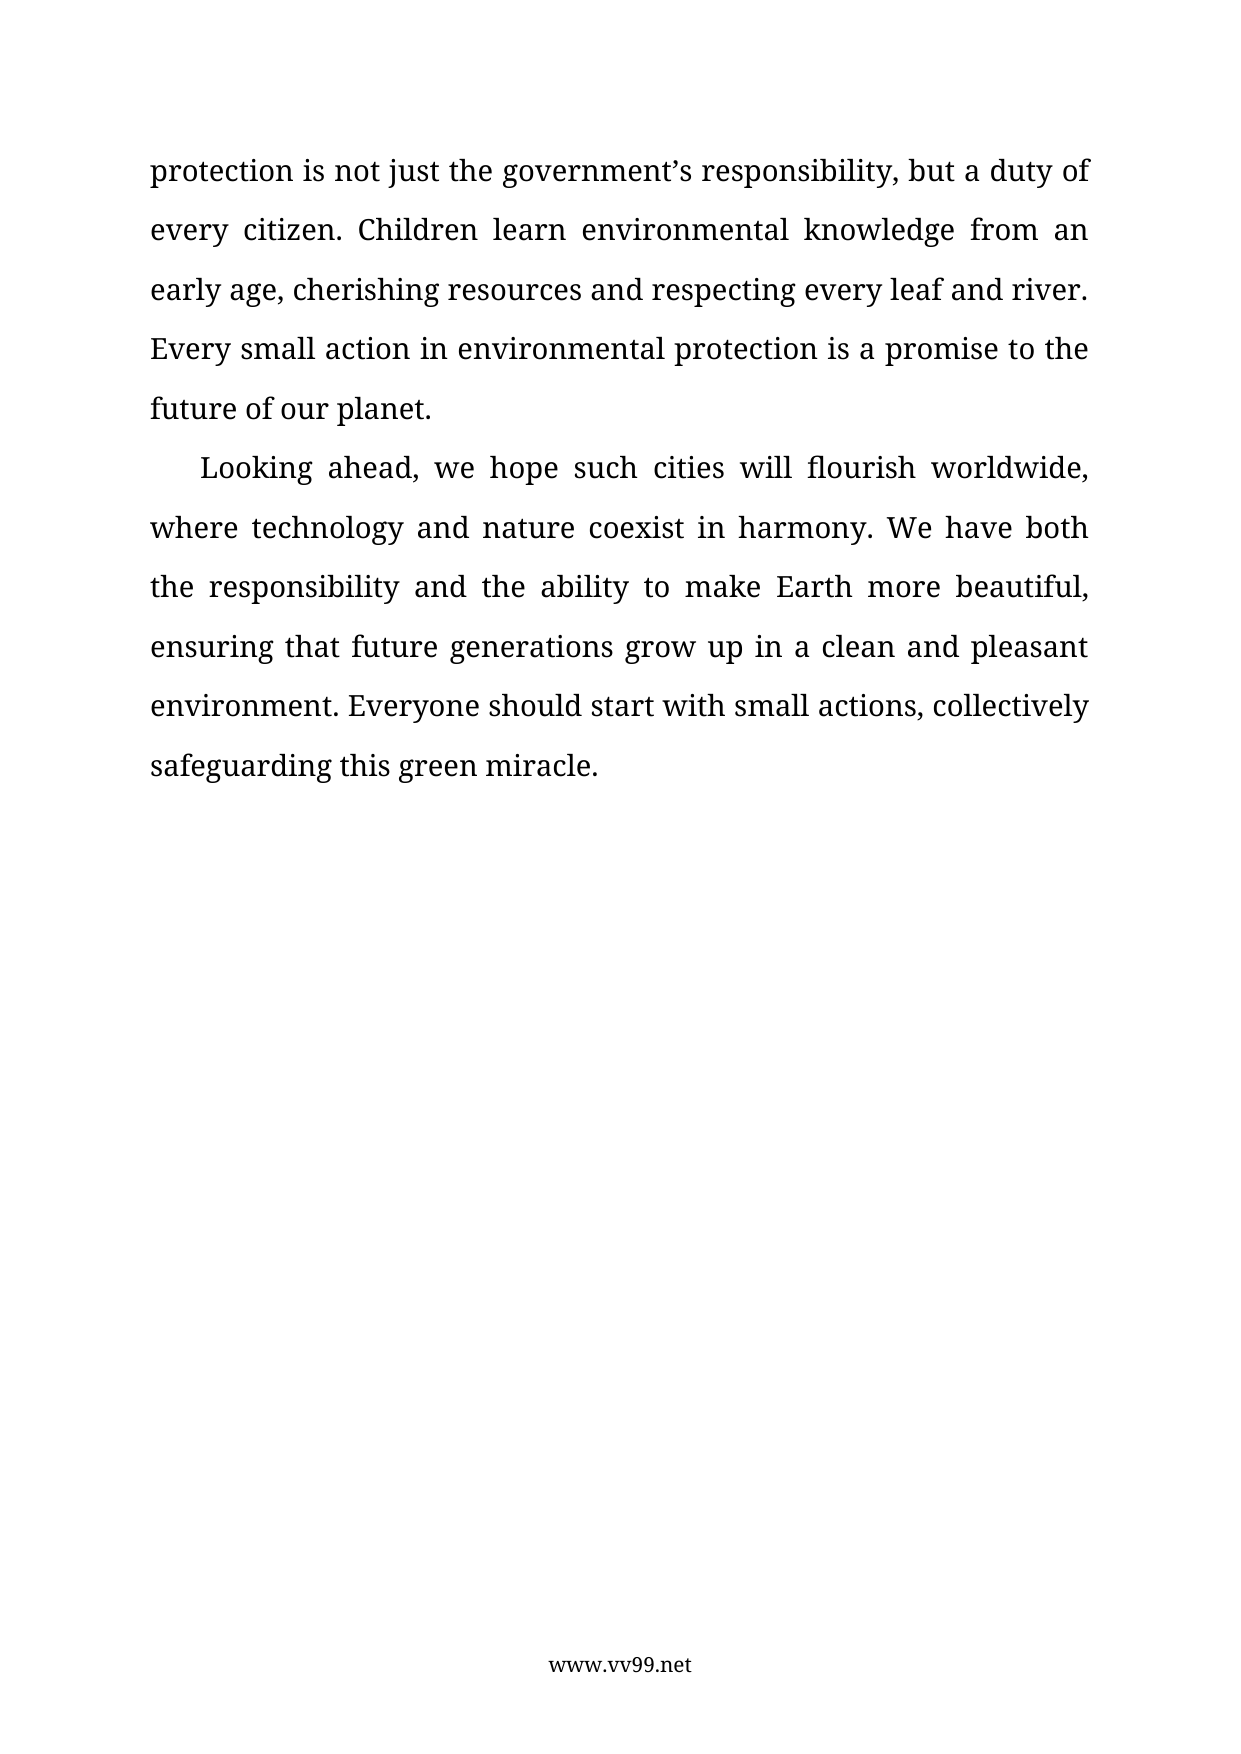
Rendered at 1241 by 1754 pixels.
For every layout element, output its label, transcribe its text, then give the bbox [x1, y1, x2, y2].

text Looking ahead, we hope such cities will flourish worldwide, where technology and nature coexist in harmony. We have both the responsibility and the ability to make Earth more beautiful, ensuring that future generations grow up in a clean and pleasant environment. Everyone should start with small actions, collectively safeguarding this green miracle. [150, 447, 1090, 784]
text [150, 150, 1090, 428]
